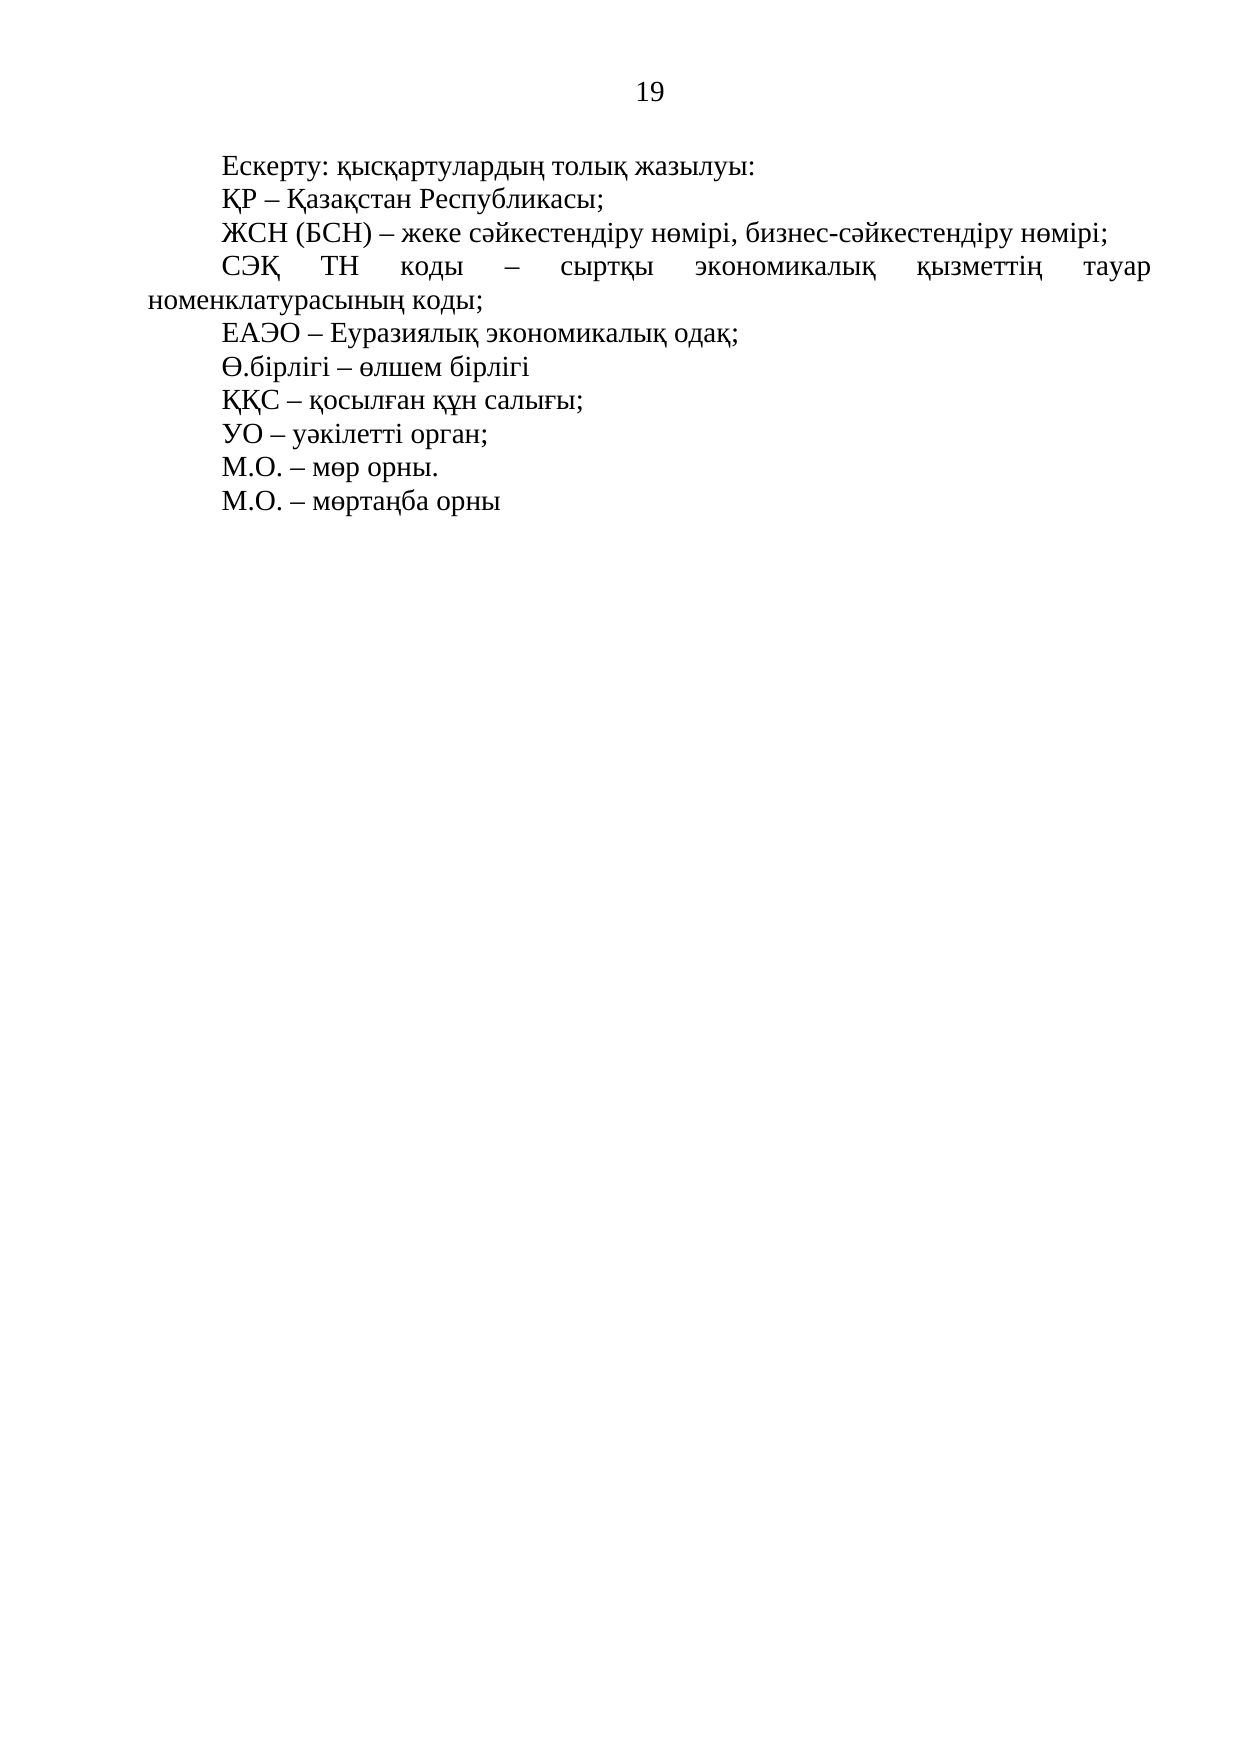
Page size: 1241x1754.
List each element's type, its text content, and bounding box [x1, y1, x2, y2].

text М.О. – мөр орны. [148, 449, 1152, 483]
text ҚҚС – қосылған құн салығы; [148, 382, 1152, 416]
text Ө.бірлігі – өлшем бірлігі [148, 349, 1152, 382]
text ЖСН (БСН) – жеке сәйкестендіру нөмірі, бизнес-сәйкестендіру нөмірі; [148, 215, 1152, 248]
text ЕАЭО – Еуразиялық экономикалық одақ; [148, 315, 1152, 349]
text М.О. – мөртаңба орны [148, 483, 1152, 517]
text УО – уәкілетті орган; [148, 416, 1152, 449]
text ҚР – Қазақстан Республикасы; [148, 181, 1152, 215]
text Ескерту: қысқартулардың толық жазылуы: [148, 148, 1152, 181]
text СЭҚ ТН коды – сыртқы экономикалық қызметтің тауар номенклатурасының коды; [148, 248, 1152, 315]
